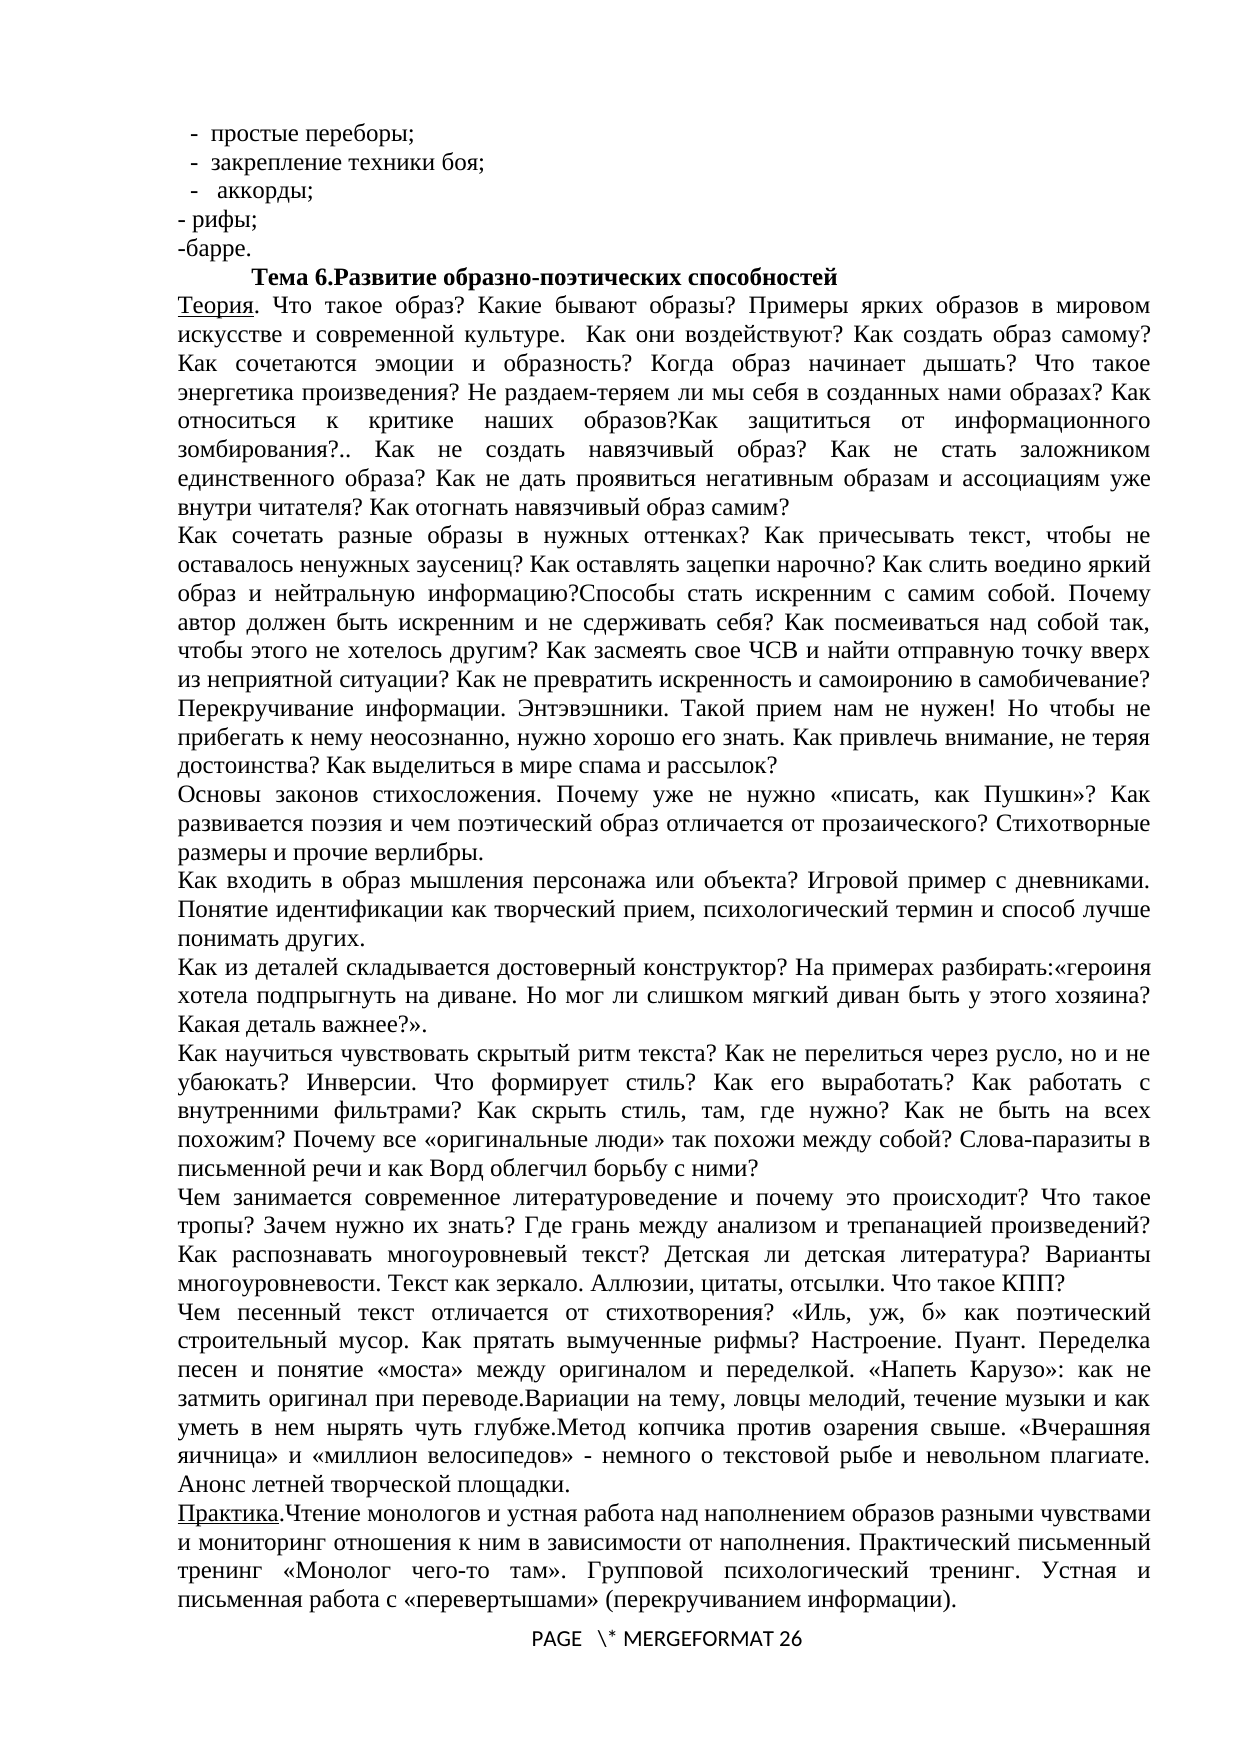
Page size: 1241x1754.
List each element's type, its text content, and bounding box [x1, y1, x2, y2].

text Практика.Чтение монологов и устная работа над наполнением образов разными чувствами и мониторинг отношения к ним в зависимости от наполнения. Практический письменный тренинг «Монолог чего-то там». Групповой психологический тренинг. Устная и письменная работа с «перевертышами» (перекручиванием информации). [177, 1498, 1152, 1613]
text - простые переборы; [177, 118, 1152, 147]
text Как научиться чувствовать скрытый ритм текста? Как не перелиться через русло, но и не убаюкать? Инверсии. Что формирует стиль? Как его выработать? Как работать с внутренними фильтрами? Как скрыть стиль, там, где нужно? Как не быть на всех похожим? Почему все «оригинальные люди» так похожи между собой? Слова-паразиты в письменной речи и как Ворд облегчил борьбу с ними? [177, 1038, 1152, 1182]
text Как сочетать разные образы в нужных оттенках? Как причесывать текст, чтобы не оставалось ненужных заусениц? Как оставлять зацепки нарочно? Как слить воедино яркий образ и нейтральную информацию?Способы стать искренним с самим собой. Почему автор должен быть искренним и не сдерживать себя? Как посмеиваться над собой так, чтобы этого не хотелось другим? Как засмеять свое ЧСВ и найти отправную точку вверх из неприятной ситуации? Как не превратить искренность и самоиронию в самобичевание?Перекручивание информации. Энтэвэшники. Такой прием нам не нужен! Но чтобы не прибегать к нему неосознанно, нужно хорошо его знать. Как привлечь внимание, не теряя достоинства? Как выделиться в мире спама и рассылок? [177, 521, 1152, 779]
text Как входить в образ мышления персонажа или объекта? Игровой пример с дневниками. Понятие идентификации как творческий прием, психологический термин и способ лучше понимать других. [177, 866, 1152, 952]
text Тема 6.Развитие образно-поэтических способностей [177, 262, 1152, 291]
text - аккорды; [177, 176, 1152, 204]
text Чем песенный текст отличается от стихотворения? «Иль, уж, б» как поэтический строительный мусор. Как прятать вымученные рифмы? Настроение. Пуант. Переделка песен и понятие «моста» между оригиналом и переделкой. «Напеть Карузо»: как не затмить оригинал при переводе.Вариации на тему, ловцы мелодий, течение музыки и как уметь в нем нырять чуть глубже.Метод копчика против озарения свыше. «Вчерашняя яичница» и «миллион велосипедов» - немного о текстовой рыбе и невольном плагиате. Анонс летней творческой площадки. [177, 1297, 1152, 1498]
text - рифы; [177, 204, 1152, 233]
text -барре. [177, 233, 1152, 262]
text - закрепление техники боя; [177, 147, 1152, 176]
text Как из деталей складывается достоверный конструктор? На примерах разбирать:«героиня хотела подпрыгнуть на диване. Но мог ли слишком мягкий диван быть у этого хозяина? Какая деталь важнее?». [177, 952, 1152, 1038]
text Основы законов стихосложения. Почему уже не нужно «писать, как Пушкин»? Как развивается поэзия и чем поэтический образ отличается от прозаического? Стихотворные размеры и прочие верлибры. [177, 779, 1152, 866]
text Теория. Что такое образ? Какие бывают образы? Примеры ярких образов в мировом искусстве и современной культуре. Как они воздействуют? Как создать образ самому? Как сочетаются эмоции и образность? Когда образ начинает дышать? Что такое энергетика произведения? Не раздаем-теряем ли мы себя в созданных нами образах? Как относиться к критике наших образов?Как защититься от информационного зомбирования?.. Как не создать навязчивый образ? Как не стать заложником единственного образа? Как не дать проявиться негативным образам и ассоциациям уже внутри читателя? Как отогнать навязчивый образ самим? [177, 291, 1152, 521]
text Чем занимается современное литературоведение и почему это происходит? Что такое тропы? Зачем нужно их знать? Где грань между анализом и трепанацией произведений? Как распознавать многоуровневый текст? Детская ли детская литература? Варианты многоуровневости. Текст как зеркало. Аллюзии, цитаты, отсылки. Что такое КПП? [177, 1182, 1152, 1297]
